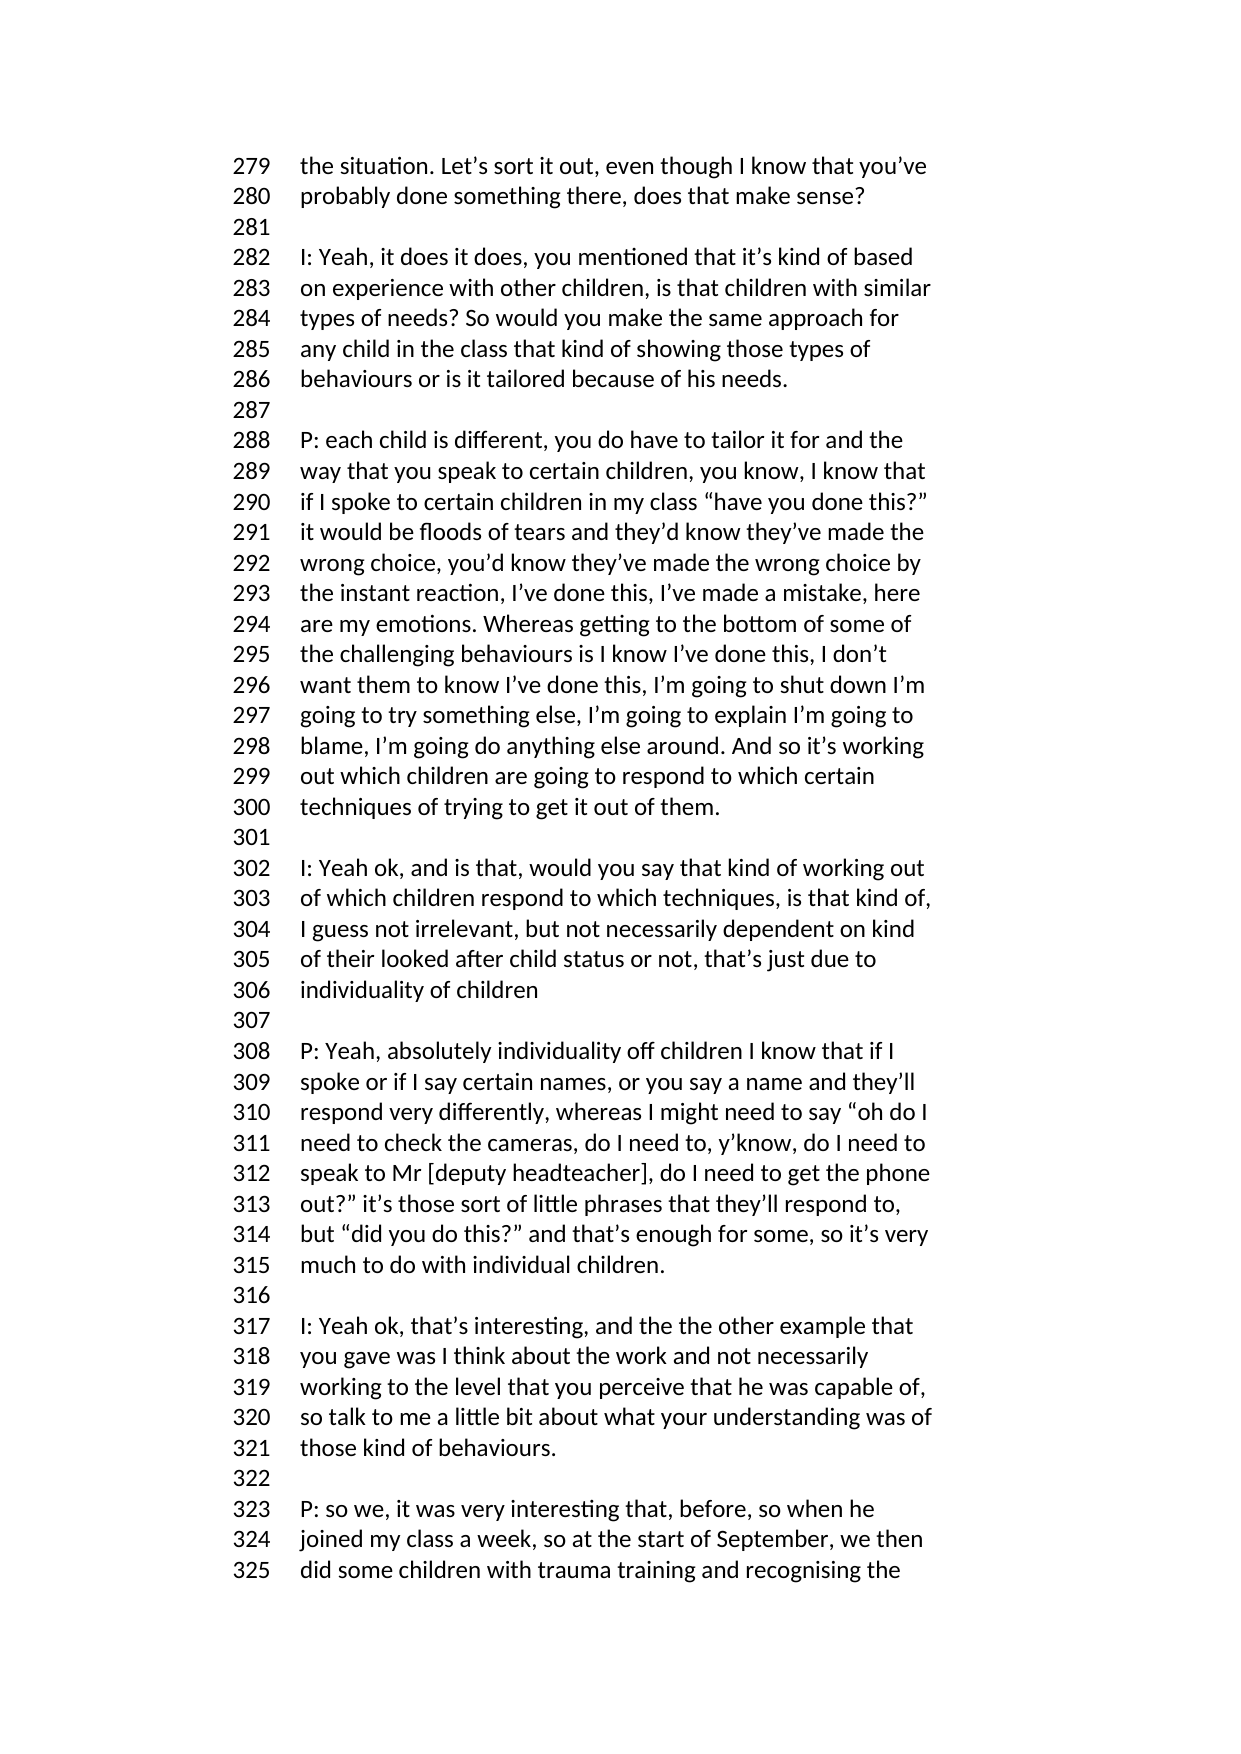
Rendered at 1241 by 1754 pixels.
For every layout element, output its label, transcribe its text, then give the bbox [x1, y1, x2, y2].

text P: each child is different, you do have to tailor it for and the way that you speak to certain children, you know, I know that if I spoke to certain children in my class “have you done this?” it would be floods of tears and they’d know they’ve made the wrong choice, you’d know they’ve made the wrong choice by the instant reaction, I’ve done this, I’ve made a mistake, here are my emotions. Whereas getting to the bottom of some of the challenging behaviours is I know I’ve done this, I don’t want them to know I’ve done this, I’m going to shut down I’m going to try something else, I’m going to explain I’m going to blame, I’m going do anything else around. And so it’s working out which children are going to respond to which certain techniques of trying to get it out of them. [300, 425, 940, 821]
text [300, 1493, 940, 1584]
text I: Yeah, it does it does, you mentioned that it’s kind of based on experience with other children, is that children with similar types of needs? So would you make the same approach for any child in the class that kind of showing those types of behaviours or is it tailored because of his needs. [300, 242, 940, 394]
text P: Yeah, absolutely individuality off children I know that if I spoke or if I say certain names, or you say a name and they’ll respond very differently, whereas I might need to say “oh do I need to check the cameras, do I need to, y’know, do I need to speak to Mr [deputy headteacher], do I need to get the phone out?” it’s those sort of little phrases that they’ll respond to, but “did you do this?” and that’s enough for some, so it’s very much to do with individual children. [300, 1035, 940, 1279]
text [300, 150, 940, 211]
text I: Yeah ok, that’s interesting, and the the other example that you gave was I think about the work and not necessarily working to the level that you perceive that he was capable of, so talk to me a little bit about what your understanding was of those kind of behaviours. [300, 1310, 940, 1462]
text I: Yeah ok, and is that, would you say that kind of working out of which children respond to which techniques, is that kind of, I guess not irrelevant, but not necessarily dependent on kind of their looked after child status or not, that’s just due to individuality of children [300, 852, 940, 1004]
